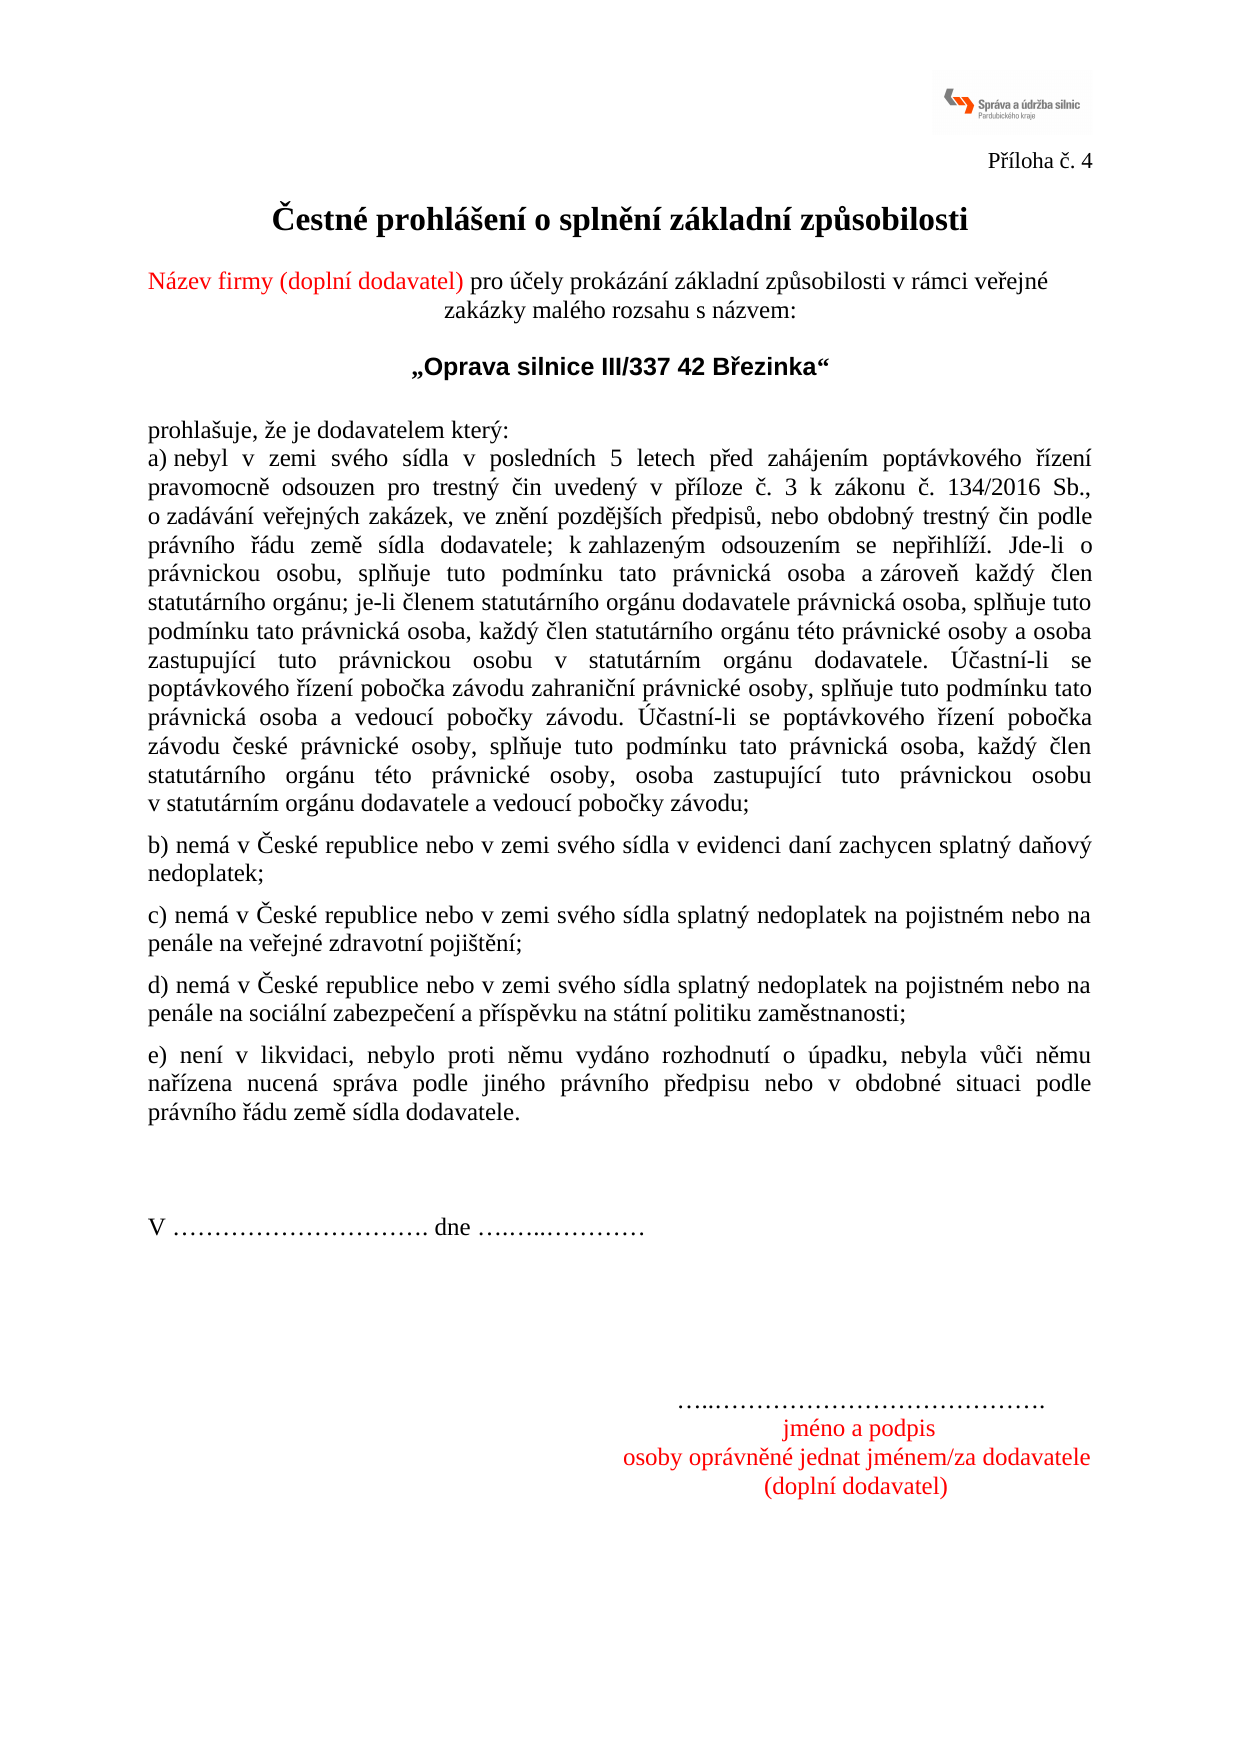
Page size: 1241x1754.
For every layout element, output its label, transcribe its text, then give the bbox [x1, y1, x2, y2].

text e) není v likvidaci, nebylo proti němu vydáno rozhodnutí o úpadku, nebyla vůči němu nařízena nucená správa podle jiného právního předpisu nebo v obdobné situaci podle právního řádu země sídla dodavatele. [148, 1040, 1093, 1126]
text V …………………………. dne ….…..………… [148, 1212, 1093, 1241]
text b) nemá v České republice nebo v zemi svého sídla v evidenci daní zachycen splatný daňový nedoplatek; [148, 830, 1093, 887]
text a) nebyl v zemi svého sídla v posledních 5 letech před zahájením poptávkového řízení pravomocně odsouzen pro trestný čin uvedený v příloze č. 3 k zákonu č. 134/2016 Sb., o zadávání veřejných zakázek, ve znění pozdějších předpisů, nebo obdobný trestný čin podle právního řádu země sídla dodavatele; k zahlazeným odsouzením se nepřihlíží. Jde-li o právnickou osobu, splňuje tuto podmínku tato právnická osoba a zároveň každý člen statutárního orgánu; je-li členem statutárního orgánu dodavatele právnická osoba, splňuje tuto podmínku tato právnická osoba, každý člen statutárního orgánu této právnické osoby a osoba zastupující tuto právnickou osobu v statutárním orgánu dodavatele. Účastní-li se poptávkového řízení pobočka závodu zahraniční právnické osoby, splňuje tuto podmínku tato právnická osoba a vedoucí pobočky závodu. Účastní-li se poptávkového řízení pobočka závodu české právnické osoby, splňuje tuto podmínku tato právnická osoba, každý člen statutárního orgánu této právnické osoby, osoba zastupující tuto právnickou osobu v statutárním orgánu dodavatele a vedoucí pobočky závodu; [148, 443, 1093, 817]
text c) nemá v České republice nebo v zemi svého sídla splatný nedoplatek na pojistném nebo na penále na veřejné zdravotní pojištění; [148, 900, 1093, 957]
text Čestné prohlášení o splnění základní způsobilosti [148, 199, 1093, 237]
text „Oprava silnice III/337 42 Březinka“ [148, 352, 1093, 381]
text jméno a podpis [590, 1413, 1093, 1442]
text osoby oprávněné jednat jménem/za dodavatele [148, 1442, 1093, 1471]
text (doplní dodavatel) [590, 1471, 1093, 1500]
text Název firmy (doplní dodavatel) pro účely prokázání základní způsobilosti v rámci veřejné [148, 266, 1093, 295]
text Příloha č. 4 [148, 148, 1093, 174]
picture [931, 70, 1093, 135]
text …..…………………………………. [664, 1385, 1093, 1413]
text d) nemá v České republice nebo v zemi svého sídla splatný nedoplatek na pojistném nebo na penále na sociální zabezpečení a příspěvku na státní politiku zaměstnanosti; [148, 970, 1093, 1027]
text prohlašuje, že je dodavatelem který: [148, 415, 1093, 443]
text zakázky malého rozsahu s názvem: [148, 295, 1093, 323]
